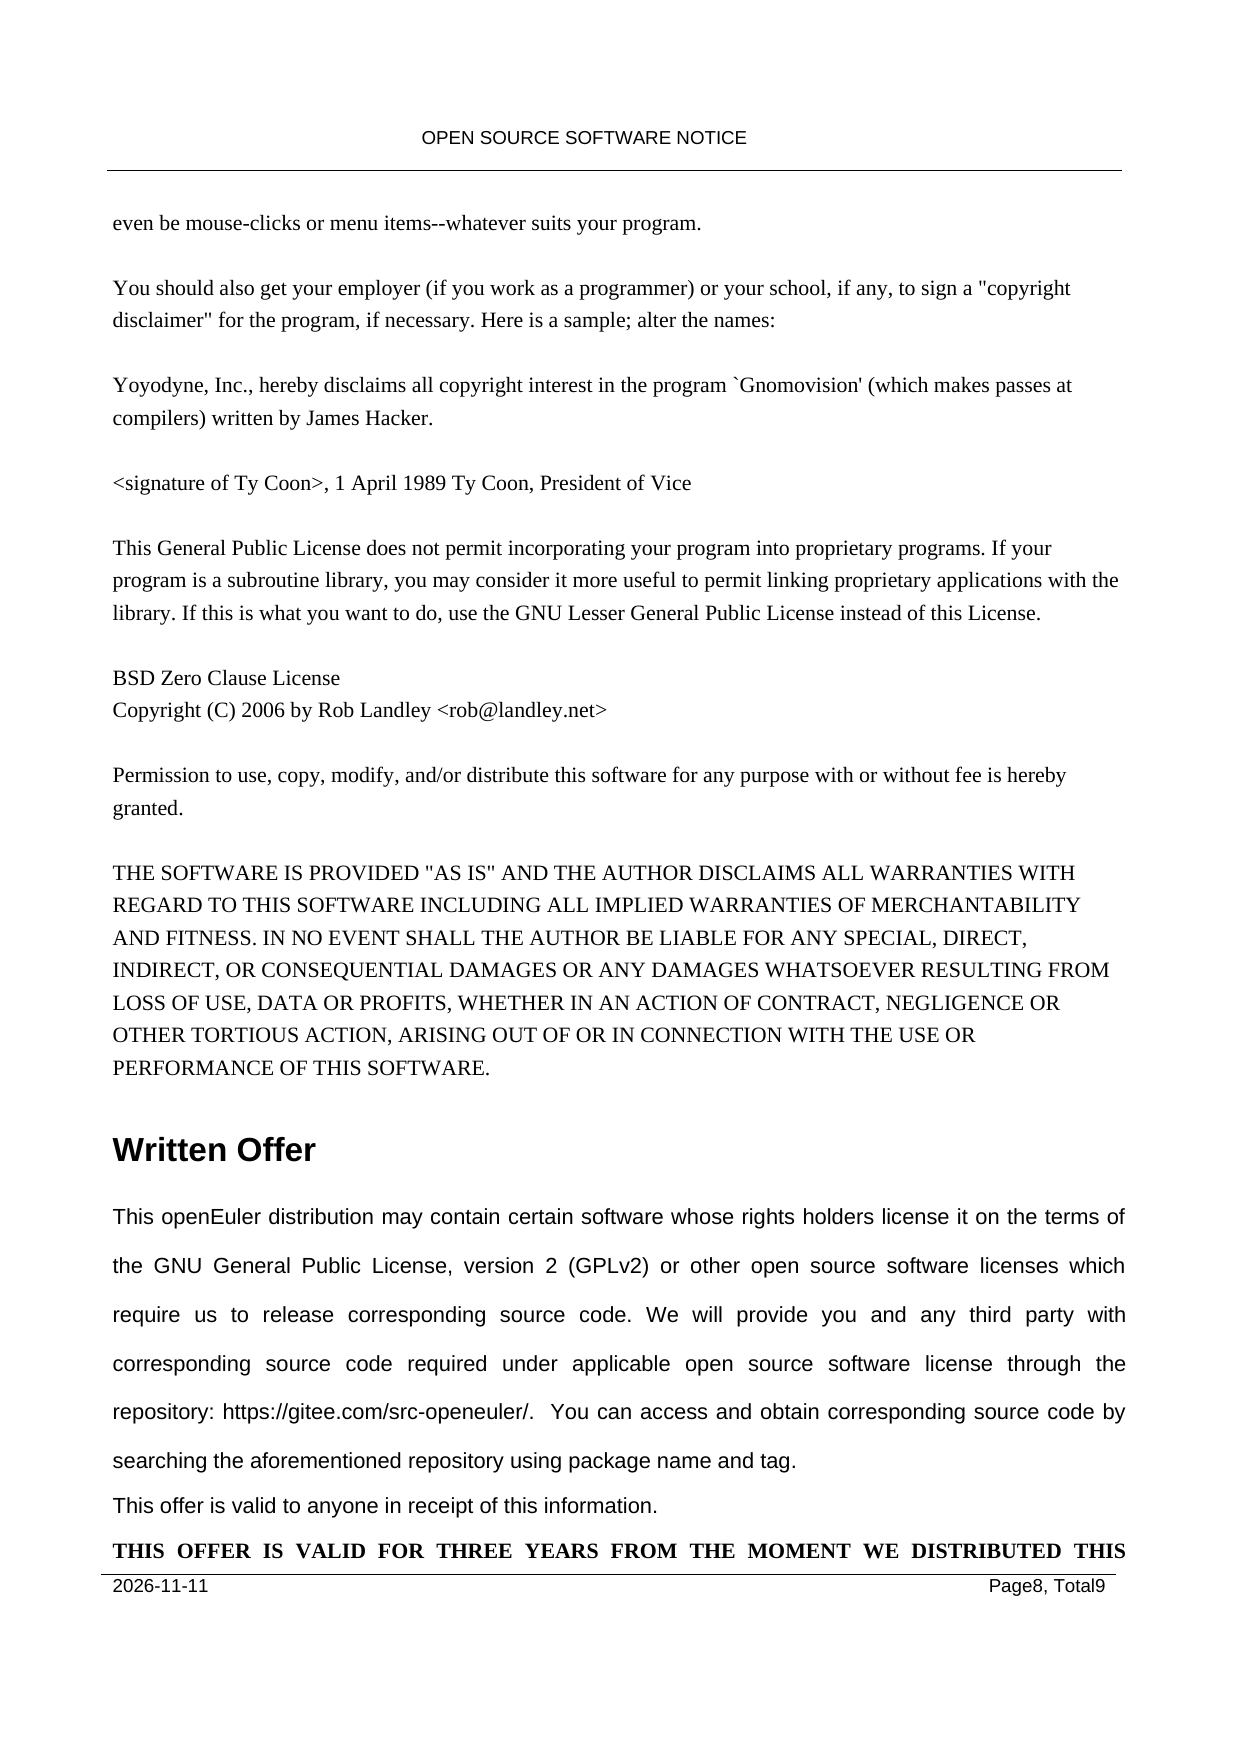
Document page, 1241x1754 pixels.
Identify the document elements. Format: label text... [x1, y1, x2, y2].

text This openEuler distribution may contain certain software whose rights holders license it on the terms of the GNU General Public License, version 2 (GPLv2) or other open source software licenses which require us to release corresponding source code. We will provide you and any third party with corresponding source code required under applicable open source software license through the repository: https://gitee.com/src-openeuler/. You can access and obtain corresponding source code by searching the aforementioned repository using package name and tag. [112, 1201, 1128, 1477]
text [112, 206, 1128, 1116]
text Written Offer [112, 1116, 1128, 1181]
text This offer is valid to anyone in receipt of this information. [112, 1489, 1128, 1522]
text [112, 1534, 1128, 1567]
